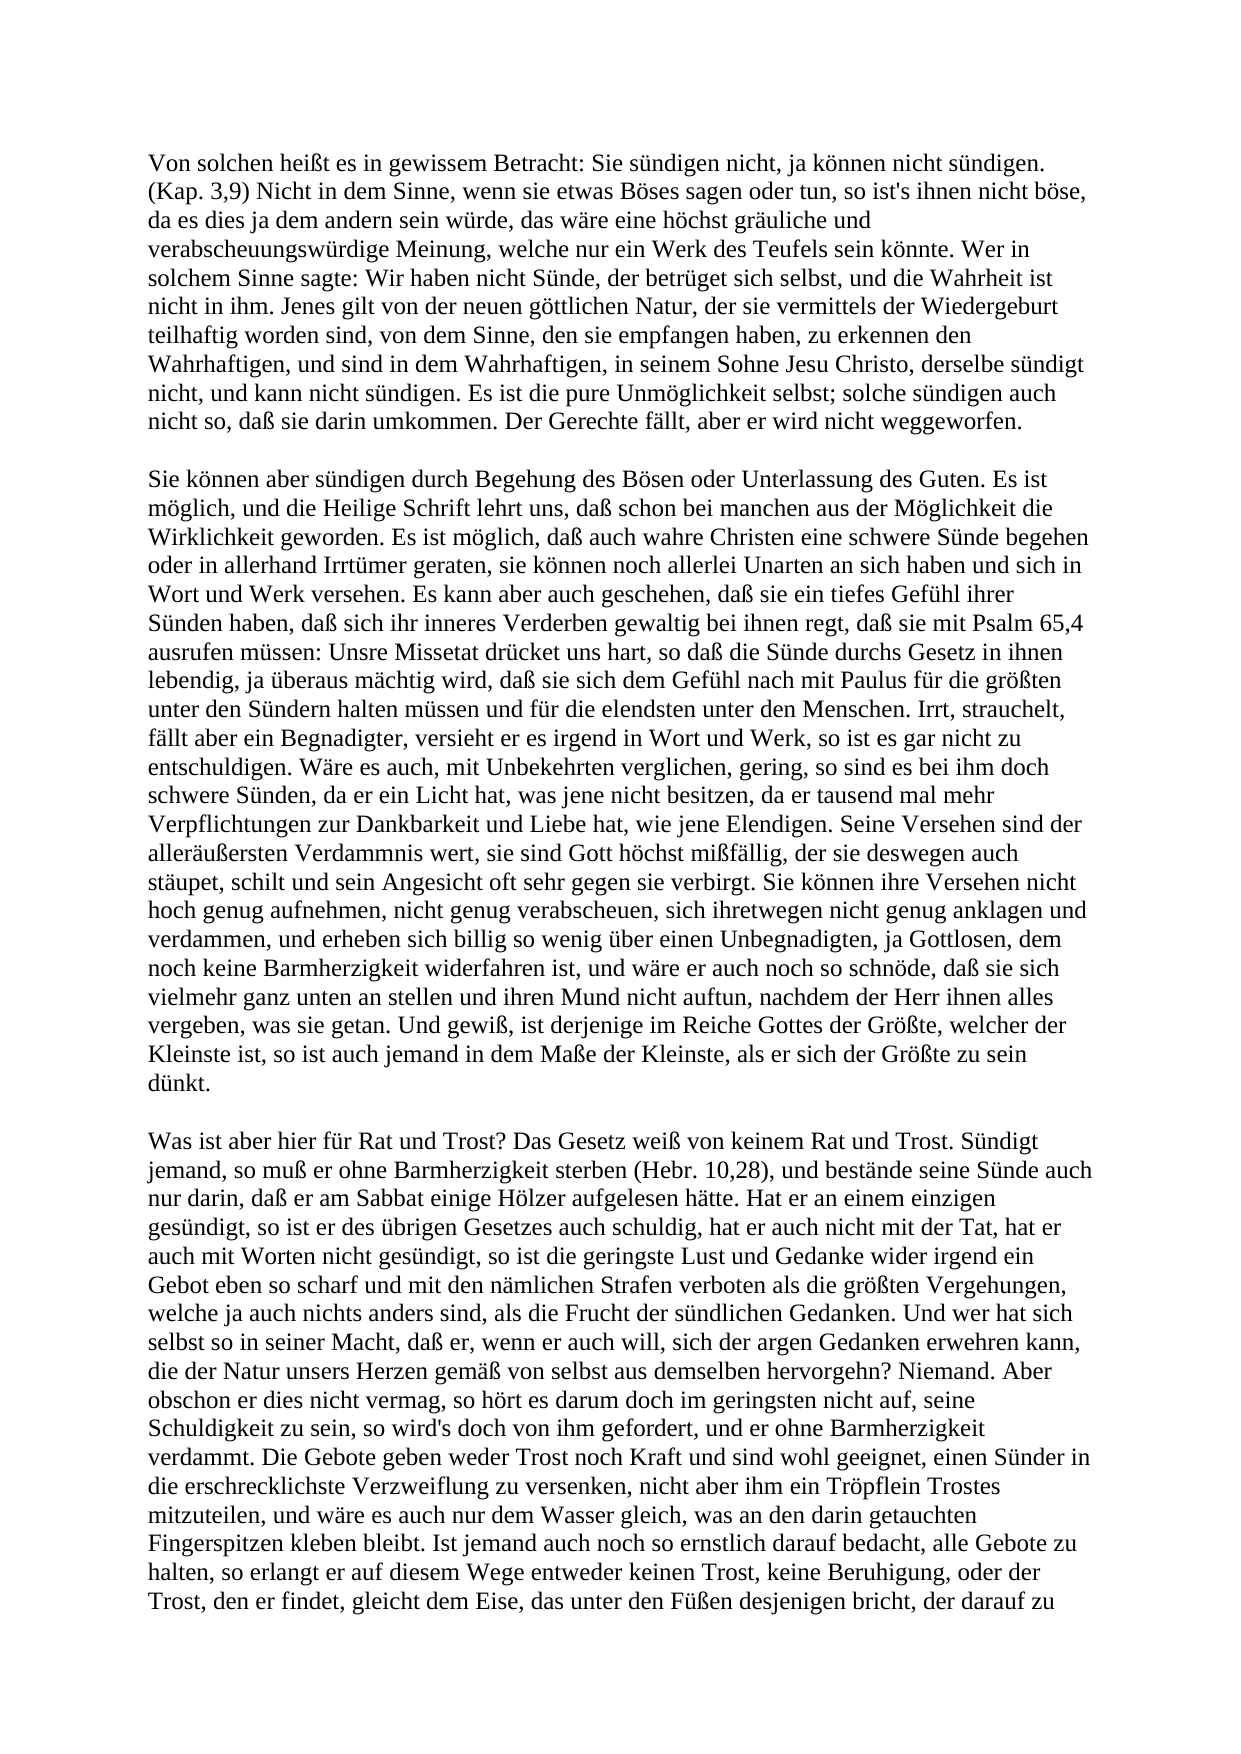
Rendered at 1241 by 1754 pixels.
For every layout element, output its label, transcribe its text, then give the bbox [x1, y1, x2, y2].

text Sie können aber sündigen durch Begehung des Bösen oder Unterlassung des Guten. Es ist möglich, und die Heilige Schrift lehrt uns, daß schon bei manchen aus der Möglichkeit die Wirklichkeit geworden. Es ist möglich, daß auch wahre Christen eine schwere Sünde begehen oder in allerhand Irrtümer geraten, sie können noch allerlei Unarten an sich haben und sich in Wort und Werk versehen. Es kann aber auch geschehen, daß sie ein tiefes Gefühl ihrer Sünden haben, daß sich ihr inneres Verderben gewaltig bei ihnen regt, daß sie mit Psalm 65,4 ausrufen müssen: Unsre Missetat drücket uns hart, so daß die Sünde durchs Gesetz in ihnen lebendig, ja überaus mächtig wird, daß sie sich dem Gefühl nach mit Paulus für die größten unter den Sündern halten müssen und für die elendsten unter den Menschen. Irrt, strauchelt, fällt aber ein Begnadigter, versieht er es irgend in Wort und Werk, so ist es gar nicht zu entschuldigen. Wäre es auch, mit Unbekehrten verglichen, gering, so sind es bei ihm doch schwere Sünden, da er ein Licht hat, was jene nicht besitzen, da er tausend mal mehr Verpflichtungen zur Dankbarkeit und Liebe hat, wie jene Elendigen. Seine Versehen sind der alleräußersten Verdammnis wert, sie sind Gott höchst mißfällig, der sie deswegen auch stäupet, schilt und sein Angesicht oft sehr gegen sie verbirgt. Sie können ihre Versehen nicht hoch genug aufnehmen, nicht genug verabscheuen, sich ihretwegen nicht genug anklagen und verdammen, und erheben sich billig so wenig über einen Unbegnadigten, ja Gottlosen, dem noch keine Barmherzigkeit widerfahren ist, und wäre er auch noch so schnöde, daß sie sich vielmehr ganz unten an stellen und ihren Mund nicht auftun, nachdem der Herr ihnen alles vergeben, was sie getan. Und gewiß, ist derjenige im Reiche Gottes der Größte, welcher der Kleinste ist, so ist auch jemand in dem Maße der Kleinste, als er sich der Größte zu sein dünkt. [148, 551, 1093, 1183]
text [148, 1213, 1093, 1615]
text Von solchen heißt es in gewissem Betracht: Sie sündigen nicht, ja können nicht sündigen. (Kap. 3,9) Nicht in dem Sinne, wenn sie etwas Böses sagen oder tun, so ist's ihnen nicht böse, da es dies ja dem andern sein würde, das wäre eine höchst gräuliche und verabscheuungswürdige Meinung, welche nur ein Werk des Teufels sein könnte. Wer in solchem Sinne sagte: Wir haben nicht Sünde, der betrüget sich selbst, und die Wahrheit ist nicht in ihm. Jenes gilt von der neuen göttlichen Natur, der sie vermittels der Wiedergeburt teilhaftig worden sind, von dem Sinne, den sie empfangen haben, zu erkennen den Wahrhaftigen, und sind in dem Wahrhaftigen, in seinem Sohne Jesu Christo, derselbe sündigt nicht, und kann nicht sündigen. Es ist die pure Unmöglichkeit selbst; solche sündigen auch nicht so, daß sie darin umkommen. Der Gerechte fällt, aber er wird nicht weggeworfen. [148, 234, 1093, 522]
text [148, 148, 1093, 205]
